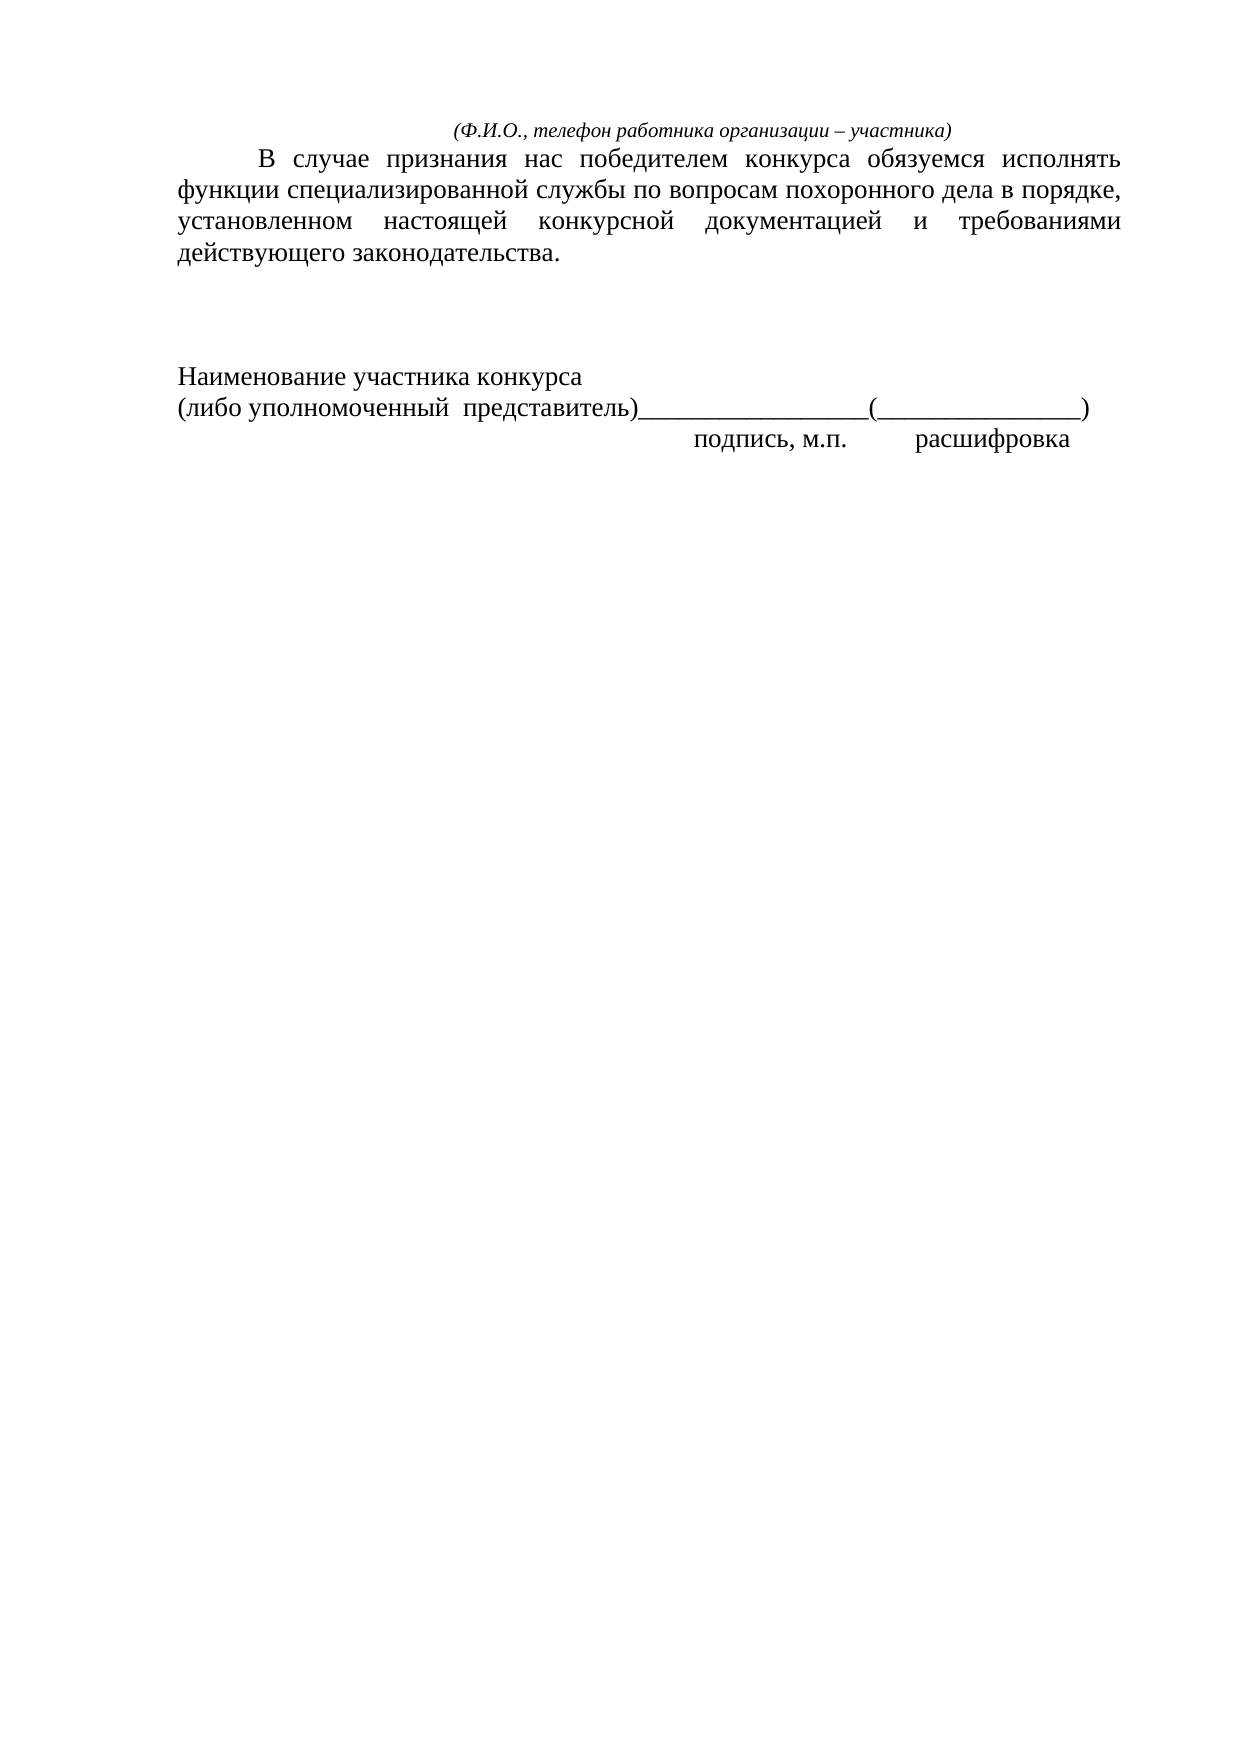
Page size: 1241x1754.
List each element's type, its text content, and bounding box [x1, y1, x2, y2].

text (Ф.И.О., телефон работника организации – участника) [177, 118, 1122, 142]
text Наименование участника конкурса [177, 360, 1122, 391]
text (либо уполномоченный представитель)_________________(_______________) [177, 391, 1122, 422]
text подпись, м.п. расшифровка [177, 422, 1122, 454]
text В случае признания нас победителем конкурса обязуемся исполнять функции специализированной службы по вопросам похоронного дела в порядке, установленном настоящей конкурсной документацией и требованиями действующего законодательства. [177, 142, 1122, 267]
